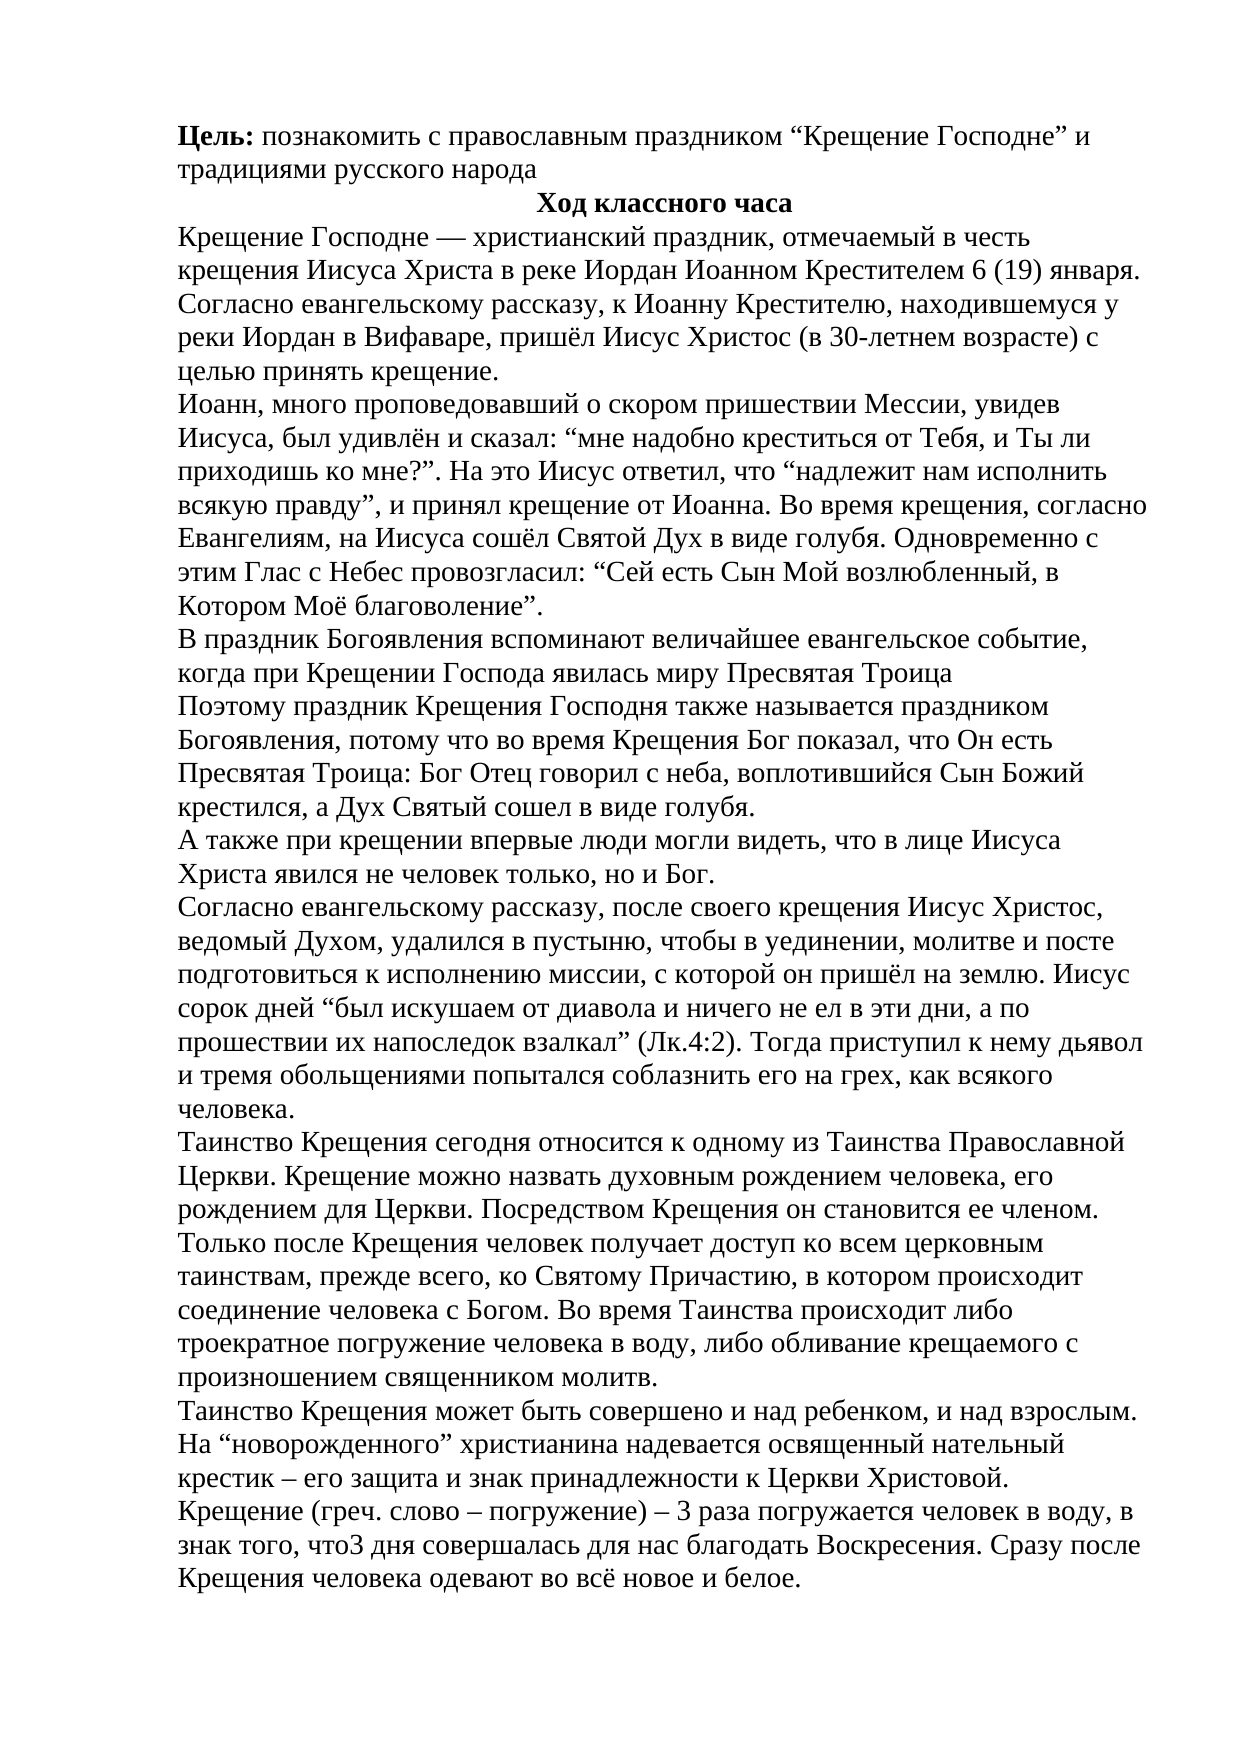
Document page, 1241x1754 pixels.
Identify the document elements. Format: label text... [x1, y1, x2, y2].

text Согласно евангельскому рассказу, к Иоанну Крестителю, находившемуся у реки Иордан в Вифаваре, пришёл Иисус Христос (в 30-летнем возрасте) с целью принять крещение. [177, 286, 1152, 386]
text Крещение Господне — христианский праздник, отмечаемый в честь крещения Иисуса Христа в реке Иордан Иоанном Крестителем 6 (19) января. [177, 219, 1152, 286]
text В праздник Богоявления вспоминают величайшее евангельское событие, когда при Крещении Господа явилась миру Пресвятая Троица [177, 621, 1152, 688]
text Таинство Крещения может быть совершено и над ребенком, и над взрослым. На “новорожденного” христианина надевается освященный нательный крестик – его защита и знак принадлежности к Церкви Христовой. [177, 1393, 1152, 1493]
text Ход классного часа [177, 185, 1152, 219]
text А также при крещении впервые люди могли видеть, что в лице Иисуса Христа явился не человек только, но и Бог. [177, 822, 1152, 889]
text Поэтому праздник Крещения Господня также называется праздником Богоявления, потому что во время Крещения Бог показал, что Он есть Пресвятая Троица: Бог Отец говорил с неба, воплотившийся Сын Божий крестился, а Дух Святый сошел в виде голубя. [177, 688, 1152, 822]
text Согласно евангельскому рассказу, после своего крещения Иисус Христос, ведомый Духом, удалился в пустыню, чтобы в уединении, молитве и посте подготовиться к исполнению миссии, с которой он пришёл на землю. Иисус сорок дней “был искушаем от диавола и ничего не ел в эти дни, а по прошествии их напоследок взалкал” (Лк.4:2). Тогда приступил к нему дьявол и тремя обольщениями попытался соблазнить его на грех, как всякого человека. [177, 889, 1152, 1124]
text Иоанн, много проповедовавший о скором пришествии Мессии, увидев Иисуса, был удивлён и сказал: “мне надобно креститься от Тебя, и Ты ли приходишь ко мне?”. На это Иисус ответил, что “надлежит нам исполнить всякую правду”, и принял крещение от Иоанна. Во время крещения, согласно Евангелиям, на Иисуса сошёл Святой Дух в виде голубя. Одновременно с этим Глас с Небес провозгласил: “Сей есть Сын Мой возлюбленный, в Котором Моё благоволение”. [177, 386, 1152, 621]
text Таинство Крещения сегодня относится к одному из Таинства Православной Церкви. Крещение можно назвать духовным рождением человека, его рождением для Церкви. Посредством Крещения он становится ее членом. Только после Крещения человек получает доступ ко всем церковным таинствам, прежде всего, ко Святому Причастию, в котором происходит соединение человека с Богом. Во время Таинства происходит либо троекратное погружение человека в воду, либо обливание крещаемого с произношением священником молитв. [177, 1124, 1152, 1393]
text Цель: познакомить с православным праздником “Крещение Господне” и традициями русского народа [177, 118, 1152, 185]
text Крещение (греч. слово – погружение) – 3 раза погружается человек в воду, в знак того, что3 дня совершалась для нас благодать Воскресения. Сразу после Крещения человека одевают во всё новое и белое. [177, 1493, 1152, 1594]
